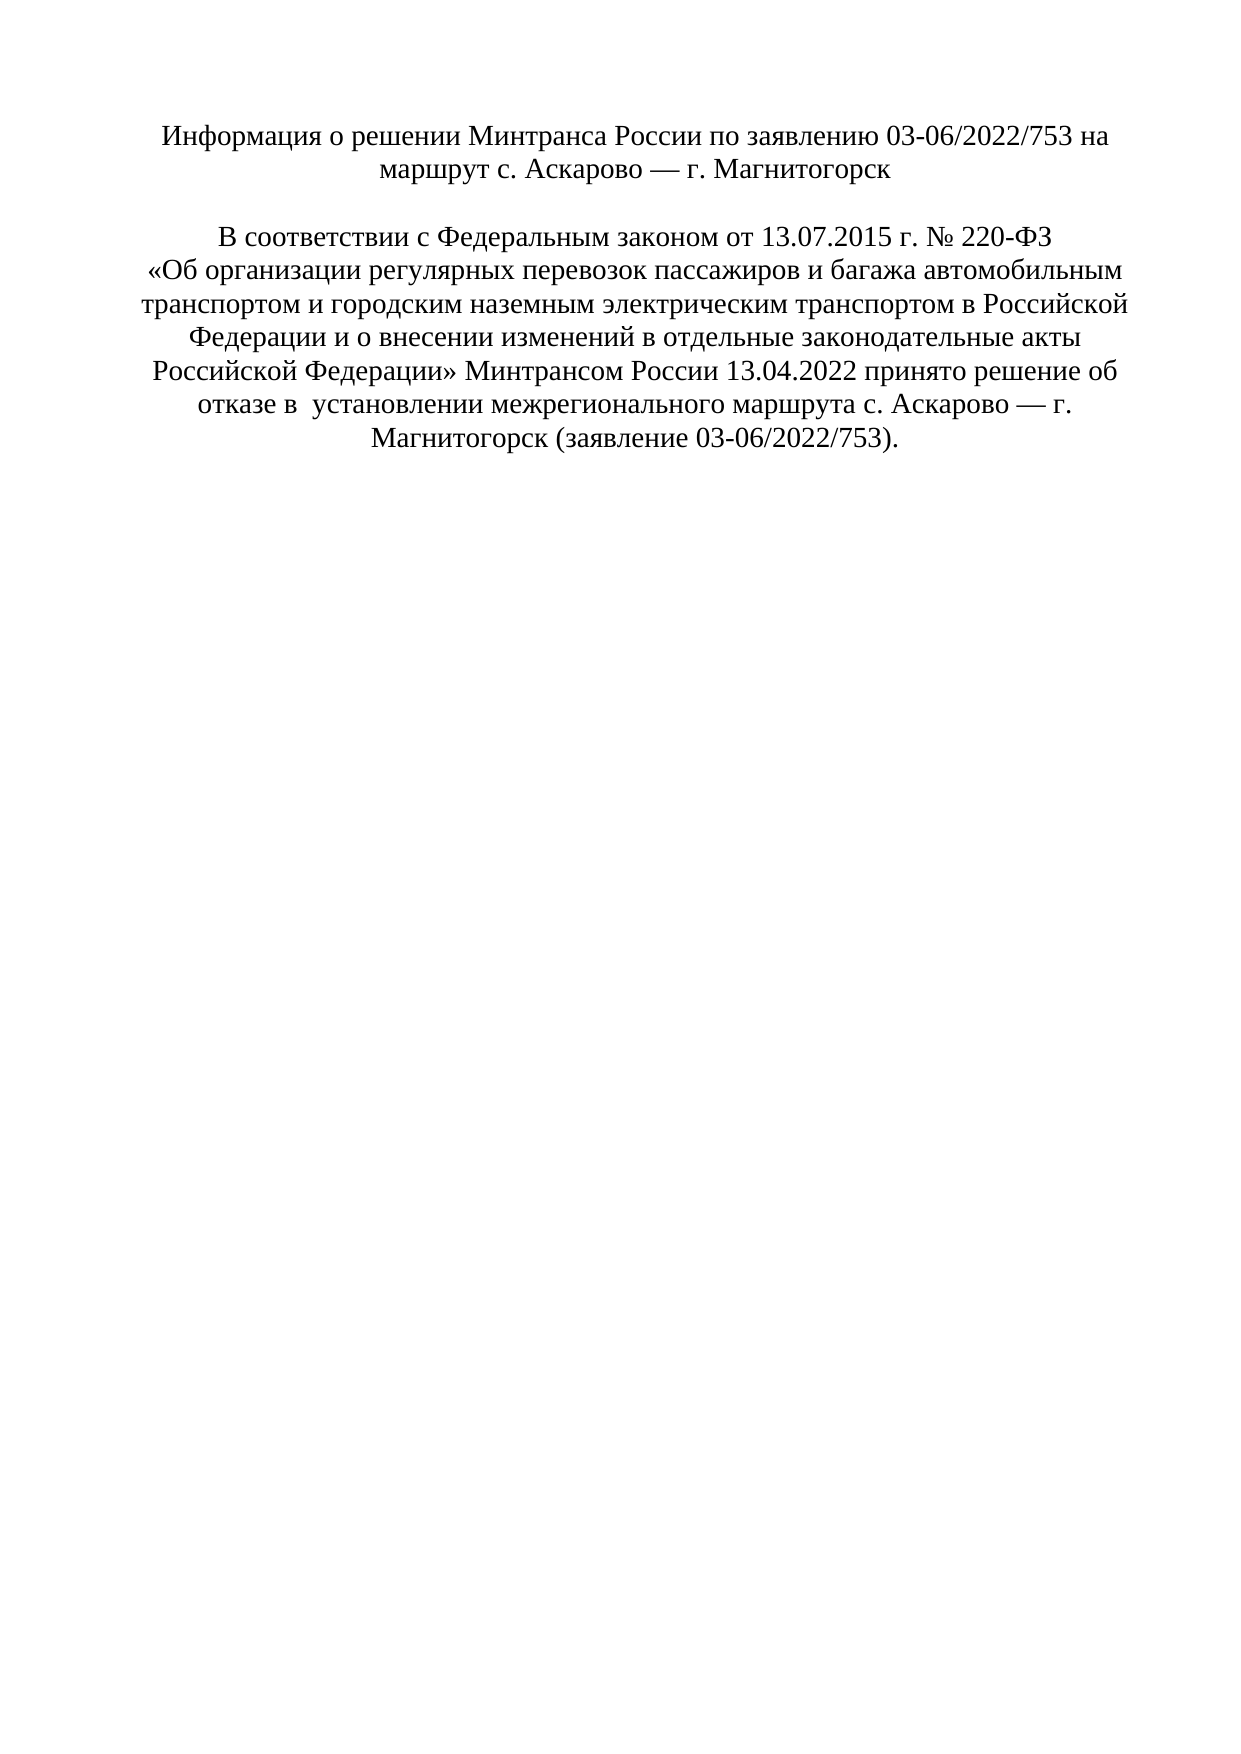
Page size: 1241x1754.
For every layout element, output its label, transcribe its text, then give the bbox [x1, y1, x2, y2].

text В соответствии с Федеральным законом от 13.07.2015 г. № 220-ФЗ «Об организации регулярных перевозок пассажиров и багажа автомобильным транспортом и городским наземным электрическим транспортом в Российской Федерации и о внесении изменений в отдельные законодательные акты Российской Федерации» Минтрансом России 13.04.2022 принято решение об отказе в установлении межрегионального маршрута с. Аскарово — г. Магнитогорск (заявление 03-06/2022/753). [118, 219, 1152, 453]
text Информация о решении Минтранса России по заявлению 03-06/2022/753 на маршрут с. Аскарово — г. Магнитогорск [118, 118, 1152, 185]
